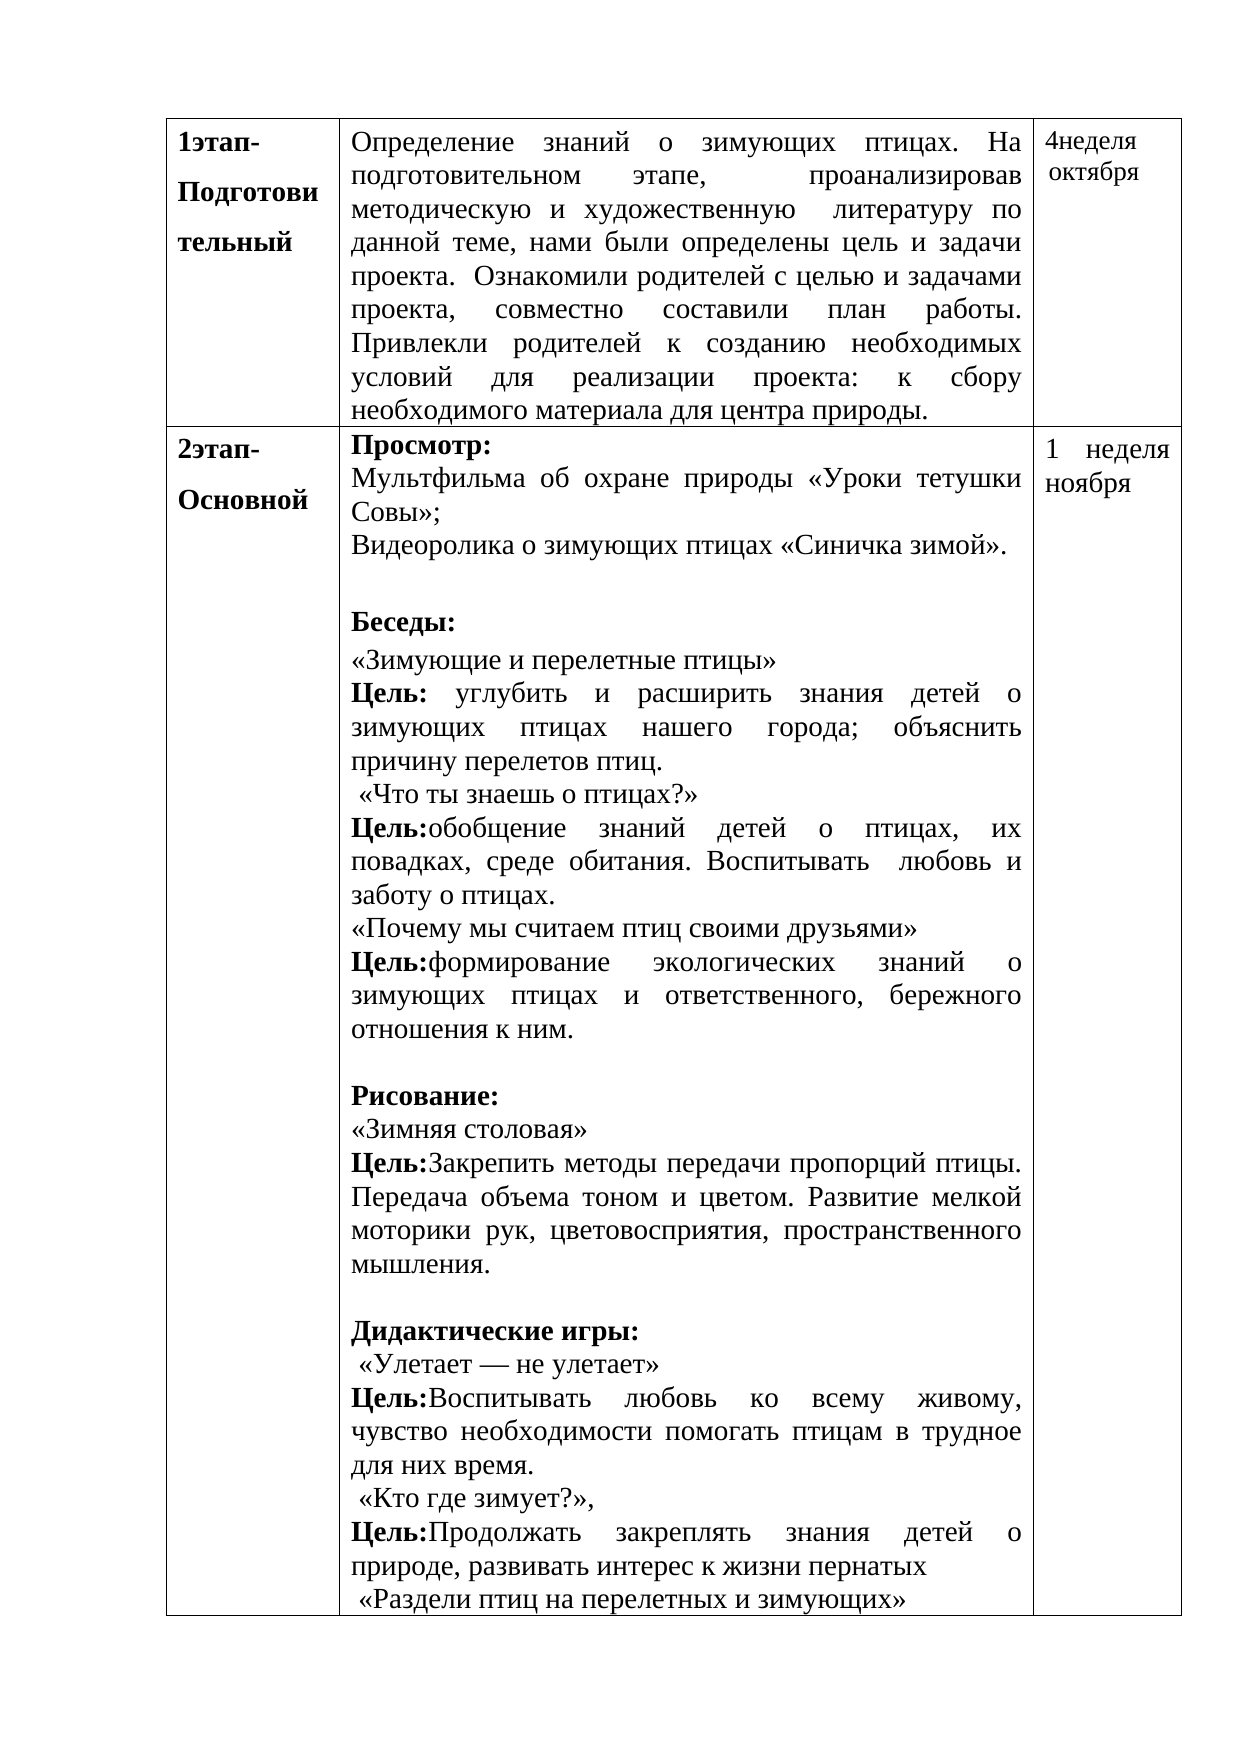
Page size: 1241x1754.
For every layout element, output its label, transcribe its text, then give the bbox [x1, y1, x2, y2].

table_cell 1этап-Подготовительный [167, 119, 339, 426]
table_cell Определение знаний о зимующих птицах. На подготовительном этапе, проанализировав методическую и художественную литературу по данной теме, нами были определены цель и задачи проекта. Ознакомили родителей с целью и задачами проекта, совместно составили план работы. Привлекли родителей к созданию необходимых условий для реализации проекта: к сбору необходимого материала для центра природы. [340, 119, 1033, 426]
table_cell 1 неделя ноября [1034, 427, 1181, 1615]
table_cell 4неделя октября [1034, 119, 1181, 426]
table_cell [340, 427, 1033, 1615]
table_cell 2этап-Основной [167, 427, 339, 1615]
